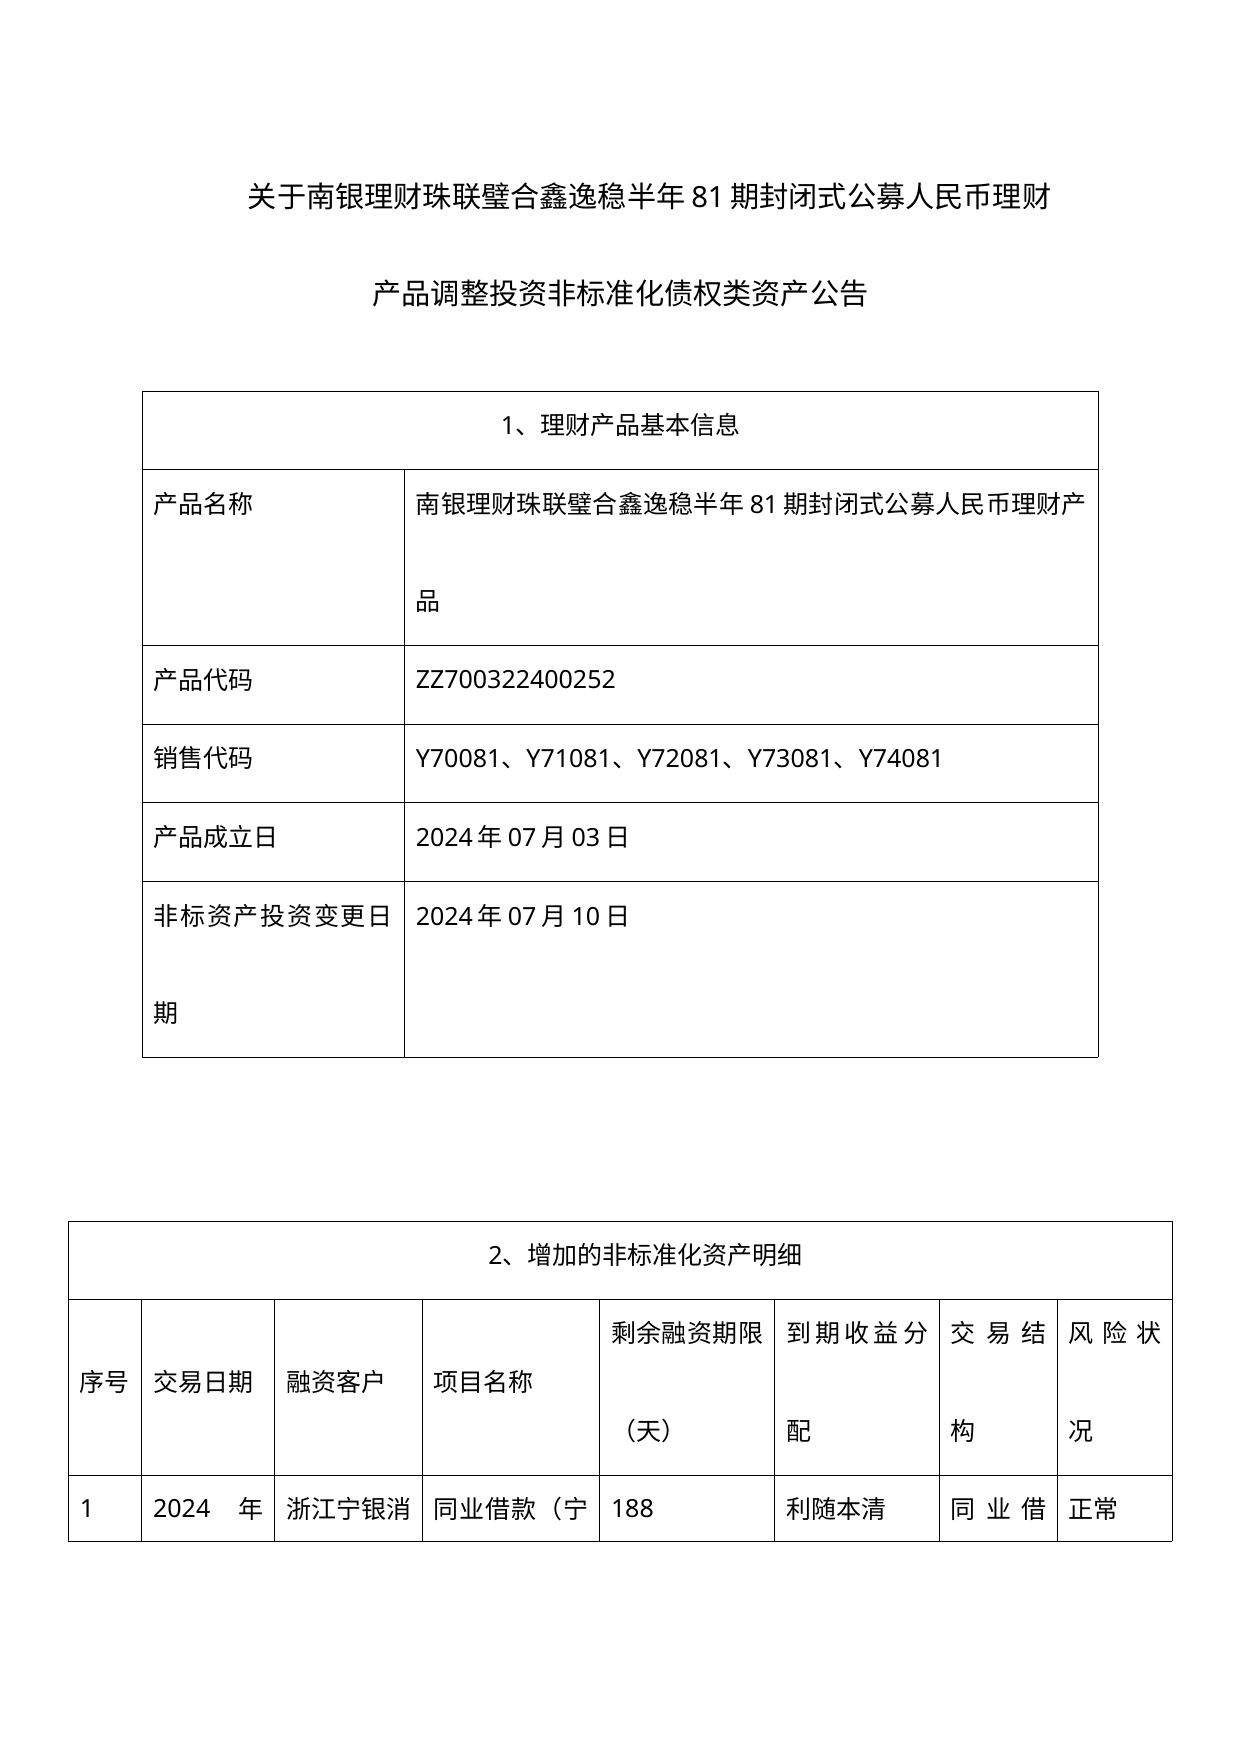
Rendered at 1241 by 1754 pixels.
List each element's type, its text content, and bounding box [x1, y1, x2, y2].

table_cell 非标资产投资变更日期 [143, 882, 404, 1057]
table_cell 序号 [69, 1300, 141, 1474]
table_cell 融资客户 [275, 1300, 422, 1474]
table_cell 2024年07月10日 [405, 882, 1098, 1057]
table_cell 南银理财珠联璧合鑫逸稳半年81期封闭式公募人民币理财产品 [405, 470, 1098, 645]
table_cell 利随本清 [775, 1476, 939, 1541]
table_cell 产品成立日 [143, 803, 404, 881]
table_cell 正常 [1058, 1476, 1172, 1541]
table_cell 交易日期 [142, 1300, 274, 1474]
table_cell 产品代码 [143, 646, 404, 723]
table_cell 同业借款 [940, 1476, 1057, 1541]
table_cell 项目名称 [423, 1300, 599, 1474]
table_cell 2024年07月10日 [142, 1476, 274, 1541]
table_cell 到期收益分配 [775, 1300, 939, 1474]
table_cell 风险状况 [1058, 1300, 1172, 1474]
table_cell 剩余融资期限（天） [600, 1300, 774, 1474]
table_cell 产品名称 [143, 470, 404, 645]
table_cell ZZ700322400252 [405, 646, 1098, 723]
table_cell Y70081、Y71081、Y72081、Y73081、Y74081 [405, 725, 1098, 802]
table_cell 销售代码 [143, 725, 404, 802]
table_cell 同业借款（宁银消金）20240013 [423, 1476, 599, 1541]
table_cell 188 [600, 1476, 774, 1541]
table_header 2、增加的非标准化资产明细 [69, 1222, 1172, 1298]
table_cell 1 [69, 1476, 141, 1541]
table_cell 2024年07月03日 [405, 803, 1098, 881]
table_cell 交易结构 [940, 1300, 1057, 1474]
table_cell 浙江宁银消费金融股份有限公司 [275, 1476, 422, 1541]
text 关于南银理财珠联璧合鑫逸稳半年81期封闭式公募人民币理财产品调整投资非标准化债权类资产公告 [187, 162, 1053, 324]
table_header 1、理财产品基本信息 [143, 392, 1098, 469]
